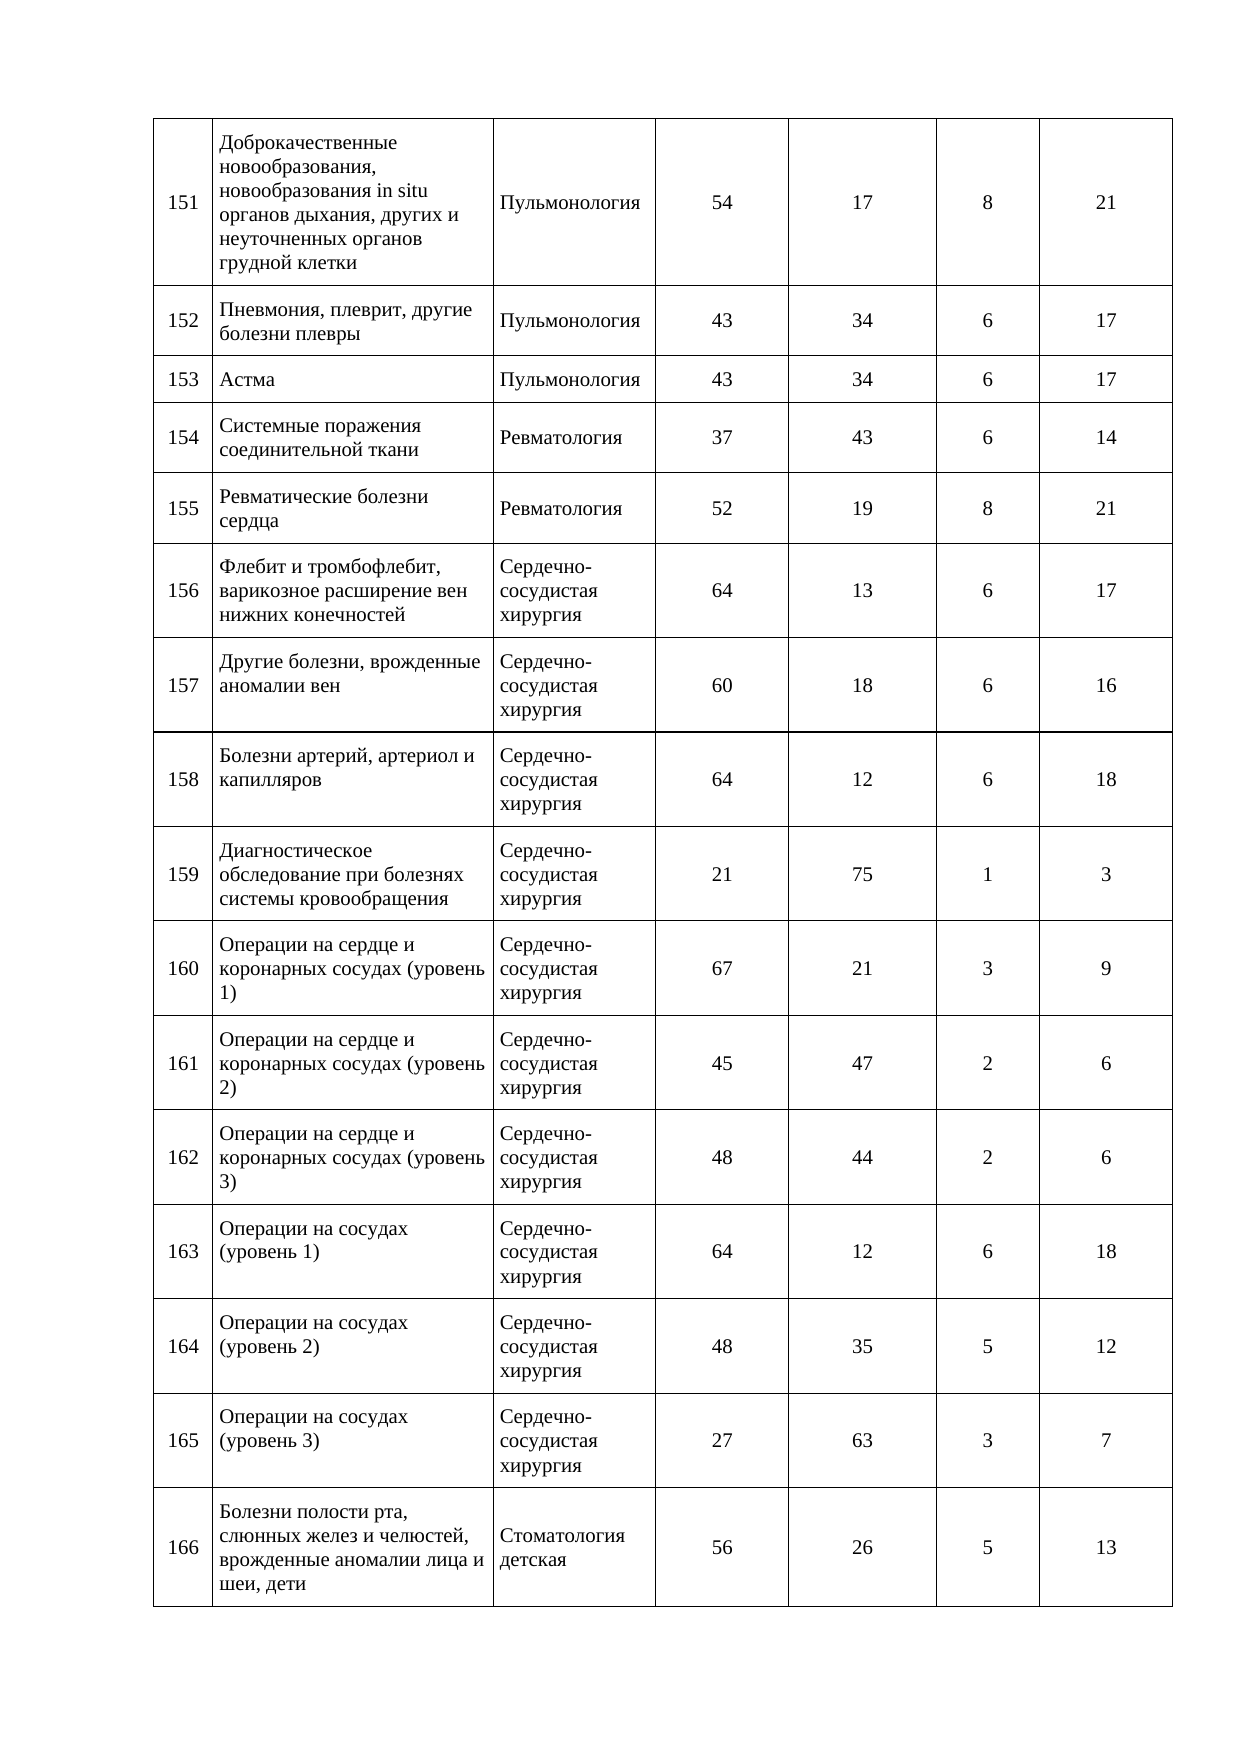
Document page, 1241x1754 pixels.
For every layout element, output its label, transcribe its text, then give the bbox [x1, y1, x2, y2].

table_cell 3 [937, 1394, 1039, 1487]
table_cell 26 [789, 1488, 936, 1606]
table_cell 5 [937, 1488, 1039, 1606]
table_cell 161 [154, 1016, 212, 1109]
table_cell 52 [656, 473, 788, 542]
table_cell Сердечно-сосудистая хирургия [494, 1110, 655, 1204]
table_cell 6 [937, 1205, 1039, 1298]
table_cell 12 [789, 733, 936, 826]
table_cell 6 [937, 544, 1039, 637]
table_cell Системные поражения соединительной ткани [213, 403, 493, 472]
table_cell Операции на сердце и коронарных сосудах (уровень 2) [213, 1016, 493, 1109]
table_cell Сердечно-сосудистая хирургия [494, 1299, 655, 1393]
table_cell Сердечно-сосудистая хирургия [494, 544, 655, 637]
table_cell 64 [656, 733, 788, 826]
table_cell 6 [1040, 1016, 1172, 1109]
table_cell 163 [154, 1205, 212, 1298]
table_cell 12 [1040, 1299, 1172, 1393]
table_cell 17 [1040, 356, 1172, 402]
table_cell Сердечно-сосудистая хирургия [494, 1016, 655, 1109]
table_cell 21 [656, 827, 788, 920]
table_cell 16 [1040, 638, 1172, 731]
table_cell 54 [656, 119, 788, 285]
table_cell 44 [789, 1110, 936, 1204]
table_cell Сердечно-сосудистая хирургия [494, 1394, 655, 1487]
table_cell Пульмонология [494, 286, 655, 355]
table_cell 164 [154, 1299, 212, 1393]
table_cell Диагностическое обследование при болезнях системы кровообращения [213, 827, 493, 920]
table_cell Операции на сердце и коронарных сосудах (уровень 3) [213, 1110, 493, 1204]
table_cell 2 [937, 1110, 1039, 1204]
table_cell 35 [789, 1299, 936, 1393]
table_cell 63 [789, 1394, 936, 1487]
table_cell Пульмонология [494, 356, 655, 402]
table_cell Другие болезни, врожденные аномалии вен [213, 638, 493, 731]
table_cell Доброкачественные новообразования, новообразования in situ органов дыхания, других и неуточненных органов грудной клетки [213, 119, 493, 285]
table_cell 157 [154, 638, 212, 731]
table_cell 21 [1040, 473, 1172, 542]
table_cell 7 [1040, 1394, 1172, 1487]
table_cell 48 [656, 1299, 788, 1393]
table_cell 47 [789, 1016, 936, 1109]
table_cell 8 [937, 119, 1039, 285]
table_cell 152 [154, 286, 212, 355]
table_cell 154 [154, 403, 212, 472]
table_cell Ревматология [494, 403, 655, 472]
table_cell 13 [789, 544, 936, 637]
table_cell 21 [1040, 119, 1172, 285]
table_cell Стоматология детская [494, 1488, 655, 1606]
table_cell 3 [937, 921, 1039, 1015]
table_cell 43 [656, 286, 788, 355]
table_cell 18 [1040, 1205, 1172, 1298]
table_cell 3 [1040, 827, 1172, 920]
table_cell 17 [789, 119, 936, 285]
table_cell 162 [154, 1110, 212, 1204]
table_cell 158 [154, 733, 212, 826]
table_cell 6 [937, 286, 1039, 355]
table_cell 56 [656, 1488, 788, 1606]
table_cell 75 [789, 827, 936, 920]
table_cell 5 [937, 1299, 1039, 1393]
table_cell 6 [1040, 1110, 1172, 1204]
table_cell 153 [154, 356, 212, 402]
table_cell Сердечно-сосудистая хирургия [494, 1205, 655, 1298]
table_cell 13 [1040, 1488, 1172, 1606]
table_cell 48 [656, 1110, 788, 1204]
table_cell Сердечно-сосудистая хирургия [494, 733, 655, 826]
table_cell Флебит и тромбофлебит, варикозное расширение вен нижних конечностей [213, 544, 493, 637]
table_cell 34 [789, 286, 936, 355]
table_cell 1 [937, 827, 1039, 920]
table_cell 45 [656, 1016, 788, 1109]
table_cell 156 [154, 544, 212, 637]
table_cell Астма [213, 356, 493, 402]
table_cell 19 [789, 473, 936, 542]
table_cell Сердечно-сосудистая хирургия [494, 921, 655, 1015]
table_cell Пульмонология [494, 119, 655, 285]
table_cell 27 [656, 1394, 788, 1487]
table_cell 155 [154, 473, 212, 542]
table_cell 17 [1040, 286, 1172, 355]
table_cell 17 [1040, 544, 1172, 637]
table_cell 9 [1040, 921, 1172, 1015]
table_cell Сердечно-сосудистая хирургия [494, 638, 655, 731]
table_cell 64 [656, 1205, 788, 1298]
table_cell Ревматология [494, 473, 655, 542]
table_cell Операции на сердце и коронарных сосудах (уровень 1) [213, 921, 493, 1015]
table_cell 14 [1040, 403, 1172, 472]
table_cell 159 [154, 827, 212, 920]
table_cell 67 [656, 921, 788, 1015]
table_cell 18 [789, 638, 936, 731]
table_cell 6 [937, 733, 1039, 826]
table_cell 166 [154, 1488, 212, 1606]
table_cell 37 [656, 403, 788, 472]
table_cell 151 [154, 119, 212, 285]
table_cell 12 [789, 1205, 936, 1298]
table_cell Операции на сосудах (уровень 3) [213, 1394, 493, 1487]
table_cell 21 [789, 921, 936, 1015]
table_cell 60 [656, 638, 788, 731]
table_cell 6 [937, 356, 1039, 402]
table_cell 160 [154, 921, 212, 1015]
table_cell Сердечно-сосудистая хирургия [494, 827, 655, 920]
table_cell 34 [789, 356, 936, 402]
table_cell Ревматические болезни сердца [213, 473, 493, 542]
table_cell Болезни артерий, артериол и капилляров [213, 733, 493, 826]
table_cell 8 [937, 473, 1039, 542]
table_cell Операции на сосудах (уровень 2) [213, 1299, 493, 1393]
table_cell 6 [937, 638, 1039, 731]
table_cell 43 [656, 356, 788, 402]
table_cell Пневмония, плеврит, другие болезни плевры [213, 286, 493, 355]
table_cell 18 [1040, 733, 1172, 826]
table_cell Болезни полости рта, слюнных желез и челюстей, врожденные аномалии лица и шеи, дети [213, 1488, 493, 1606]
table_cell 2 [937, 1016, 1039, 1109]
table_cell 43 [789, 403, 936, 472]
table_cell 165 [154, 1394, 212, 1487]
table_cell 6 [937, 403, 1039, 472]
table_cell Операции на сосудах (уровень 1) [213, 1205, 493, 1298]
table_cell 64 [656, 544, 788, 637]
